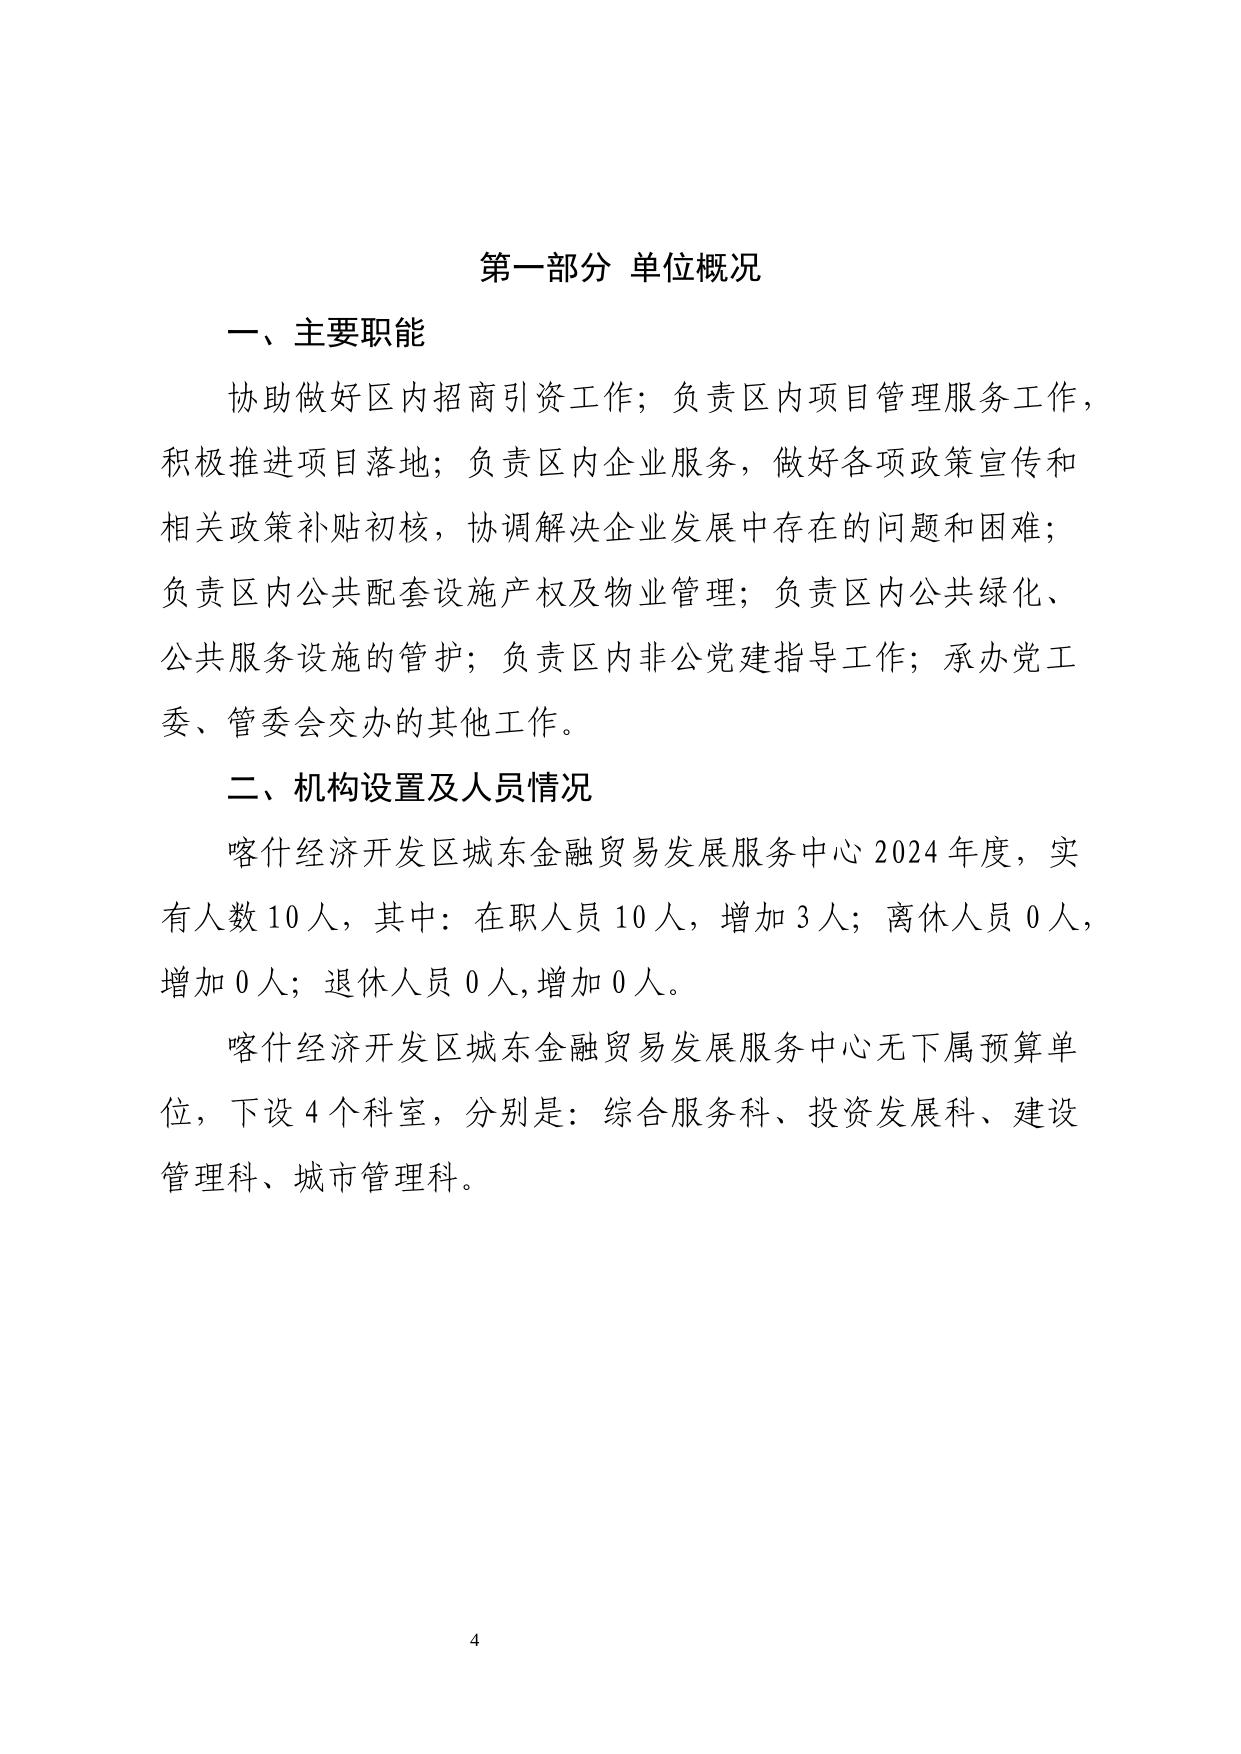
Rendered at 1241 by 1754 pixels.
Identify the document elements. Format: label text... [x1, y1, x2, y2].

text 一、主要职能 [159, 298, 1081, 363]
text 喀什经济开发区城东金融贸易发展服务中心2024年度，实有人数10人，其中：在职人员10人，增加3人；离休人员0人，增加0人；退休人员0人,增加0人。 [159, 818, 1081, 1013]
text 协助做好区内招商引资工作；负责区内项目管理服务工作，积极推进项目落地；负责区内企业服务，做好各项政策宣传和相关政策补贴初核，协调解决企业发展中存在的问题和困难；负责区内公共配套设施产权及物业管理；负责区内公共绿化、公共服务设施的管护；负责区内非公党建指导工作；承办党工委、管委会交办的其他工作。 [159, 363, 1081, 753]
text 二、机构设置及人员情况 [159, 753, 1081, 818]
text 第一部分 单位概况 [159, 233, 1081, 298]
text 喀什经济开发区城东金融贸易发展服务中心无下属预算单位，下设4个科室，分别是：综合服务科、投资发展科、建设管理科、城市管理科。 [159, 1013, 1081, 1208]
